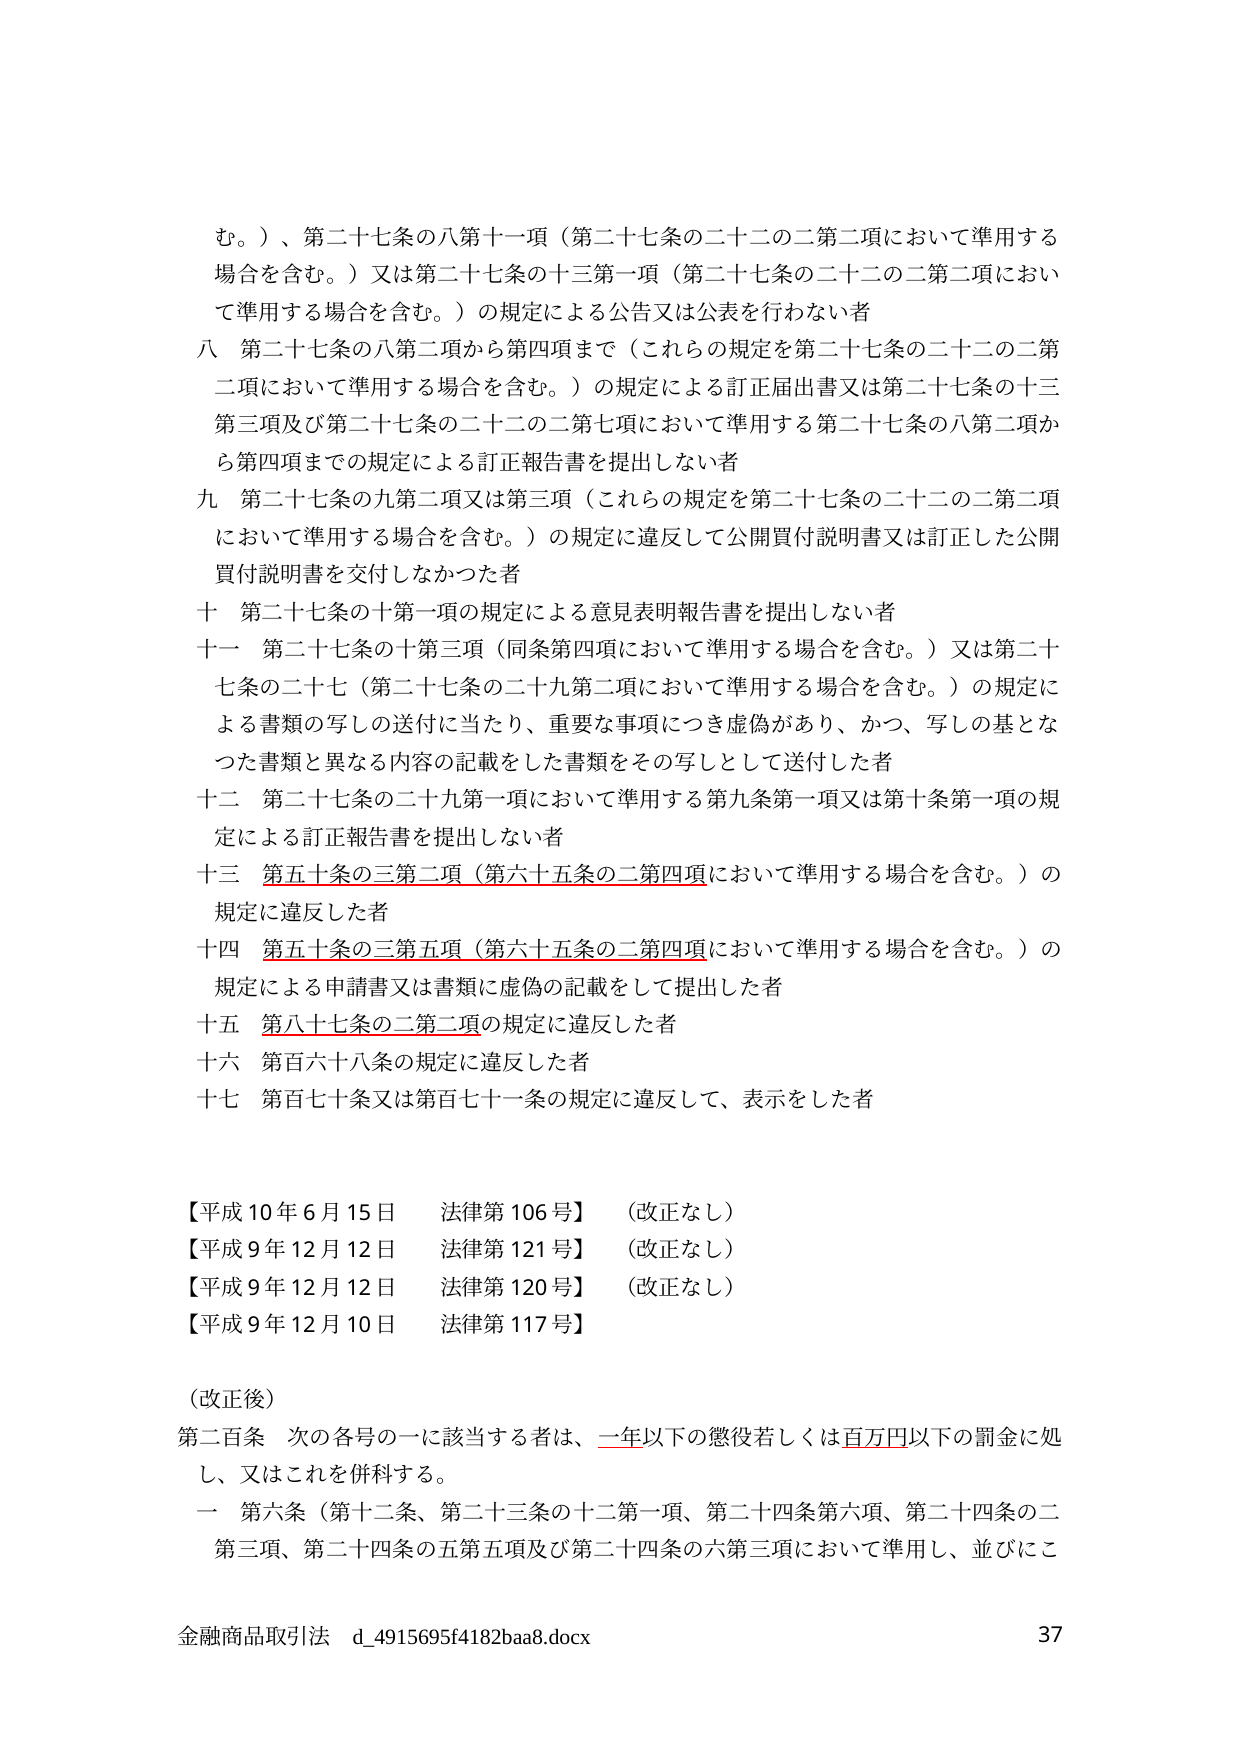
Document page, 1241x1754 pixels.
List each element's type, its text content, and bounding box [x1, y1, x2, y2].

text 十一 第二十七条の十第三項（同条第四項において準用する場合を含む。）又は第二十七条の二十七（第二十七条の二十九第二項において準用する場合を含む。）の規定による書類の写しの送付に当たり、重要な事項につき虚偽があり、かつ、写しの基となつた書類と異なる内容の記載をした書類をその写しとして送付した者 [196, 629, 1063, 779]
text 十四 第五十条の三第五項（第六十五条の二第四項において準用する場合を含む。）の規定による申請書又は書類に虚偽の記載をして提出した者 [196, 929, 1063, 1004]
text 十二 第二十七条の二十九第一項において準用する第九条第一項又は第十条第一項の規定による訂正報告書を提出しない者 [196, 779, 1063, 854]
text 九 第二十七条の九第二項又は第三項（これらの規定を第二十七条の二十二の二第二項において準用する場合を含む。）の規定に違反して公開買付説明書又は訂正した公開買付説明書を交付しなかつた者 [196, 479, 1063, 592]
text 【平成9年12月10日 法律第117号】 [177, 1304, 1063, 1342]
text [196, 1492, 1063, 1567]
text 十六 第百六十八条の規定に違反した者 [196, 1042, 1063, 1079]
text （改正後） [177, 1379, 1063, 1417]
text 八 第二十七条の八第二項から第四項まで（これらの規定を第二十七条の二十二の二第二項において準用する場合を含む。）の規定による訂正届出書又は第二十七条の十三第三項及び第二十七条の二十二の二第七項において準用する第二十七条の八第二項から第四項までの規定による訂正報告書を提出しない者 [196, 329, 1063, 479]
text 十三 第五十条の三第二項（第六十五条の二第四項において準用する場合を含む。）の規定に違反した者 [196, 854, 1063, 929]
text 十七 第百七十条又は第百七十一条の規定に違反して、表示をした者 [196, 1079, 1063, 1117]
text 【平成10年6月15日 法律第106号】 （改正なし） [177, 1192, 1063, 1229]
text 【平成9年12月12日 法律第120号】 （改正なし） [177, 1267, 1063, 1304]
text 十五 第八十七条の二第二項の規定に違反した者 [196, 1004, 1063, 1042]
text 十 第二十七条の十第一項の規定による意見表明報告書を提出しない者 [196, 592, 1063, 629]
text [196, 217, 1063, 329]
text 【平成9年12月12日 法律第121号】 （改正なし） [177, 1229, 1063, 1267]
text 第二百条 次の各号の一に該当する者は、一年以下の懲役若しくは百万円以下の罰金に処し、又はこれを併科する。 [177, 1417, 1063, 1492]
